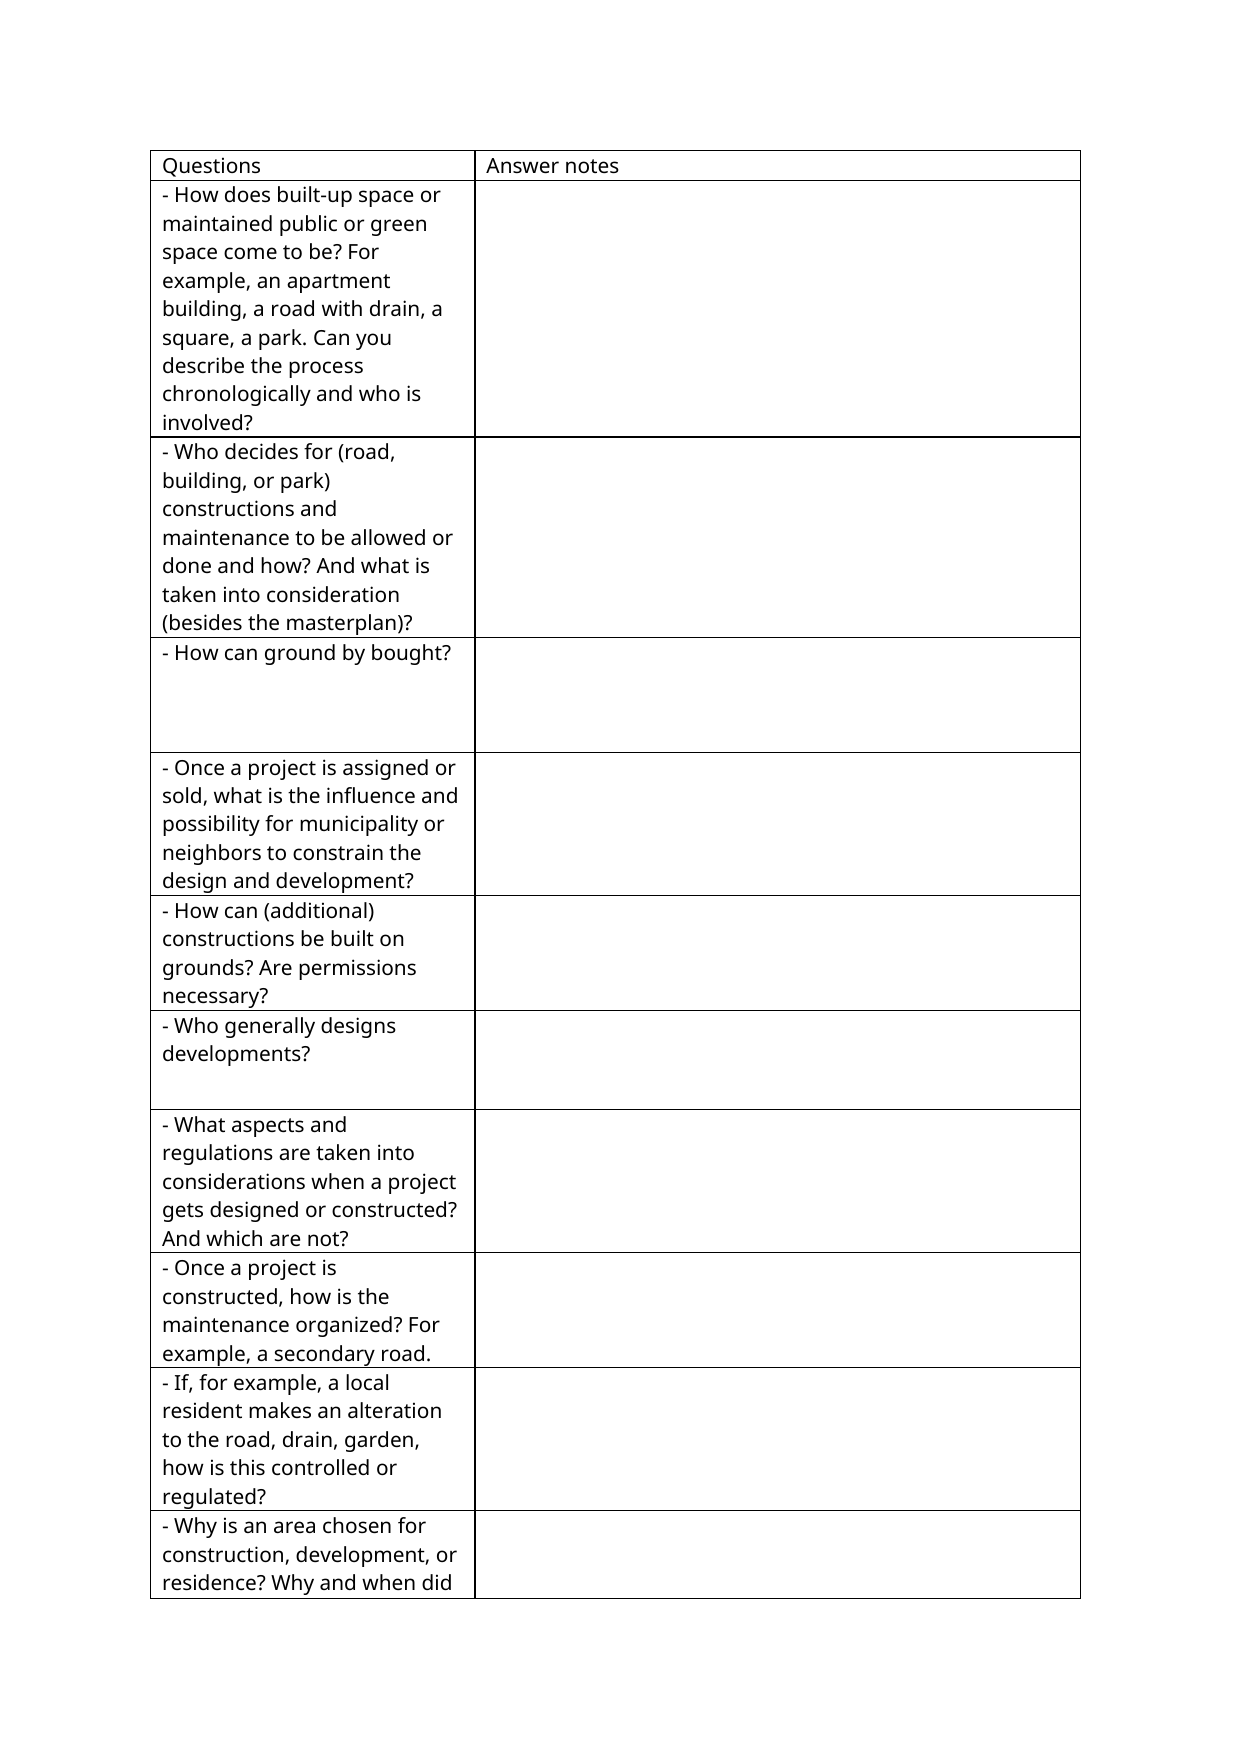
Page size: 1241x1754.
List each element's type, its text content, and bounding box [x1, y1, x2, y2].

table_cell - If, for example, a local resident makes an alteration to the road, drain, garden, how is this controlled or regulated? [151, 1368, 474, 1510]
table_cell - What aspects and regulations are taken into considerations when a project gets designed or constructed? And which are not? [151, 1110, 474, 1252]
table_cell - How can (additional) constructions be built on grounds? Are permissions necessary? [151, 896, 474, 1010]
table_cell [476, 1011, 1080, 1109]
table_cell - Once a project is constructed, how is the maintenance organized? For example, a secondary road. [151, 1253, 474, 1367]
table_cell - How does built-up space or maintained public or green space come to be? For example, an apartment building, a road with drain, a square, a park. Can you describe the process chronologically and who is involved? [151, 181, 474, 436]
table_cell [476, 753, 1080, 895]
table_header Answer notes [476, 151, 1080, 179]
table_cell [476, 896, 1080, 1010]
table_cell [151, 1511, 474, 1597]
table_cell [476, 1253, 1080, 1367]
table_cell [476, 181, 1080, 436]
table_cell [476, 438, 1080, 637]
table_cell [476, 1110, 1080, 1252]
table_cell - Who decides for (road, building, or park) constructions and maintenance to be allowed or done and how? And what is taken into consideration (besides the masterplan)? [151, 438, 474, 637]
table_header Questions [151, 151, 474, 179]
table_cell [476, 638, 1080, 752]
table_cell [476, 1368, 1080, 1510]
table_cell [476, 1511, 1080, 1597]
table_cell - Who generally designs developments? [151, 1011, 474, 1109]
table_cell - How can ground by bought? [151, 638, 474, 752]
table_cell - Once a project is assigned or sold, what is the influence and possibility for municipality or neighbors to constrain the design and development? [151, 753, 474, 895]
